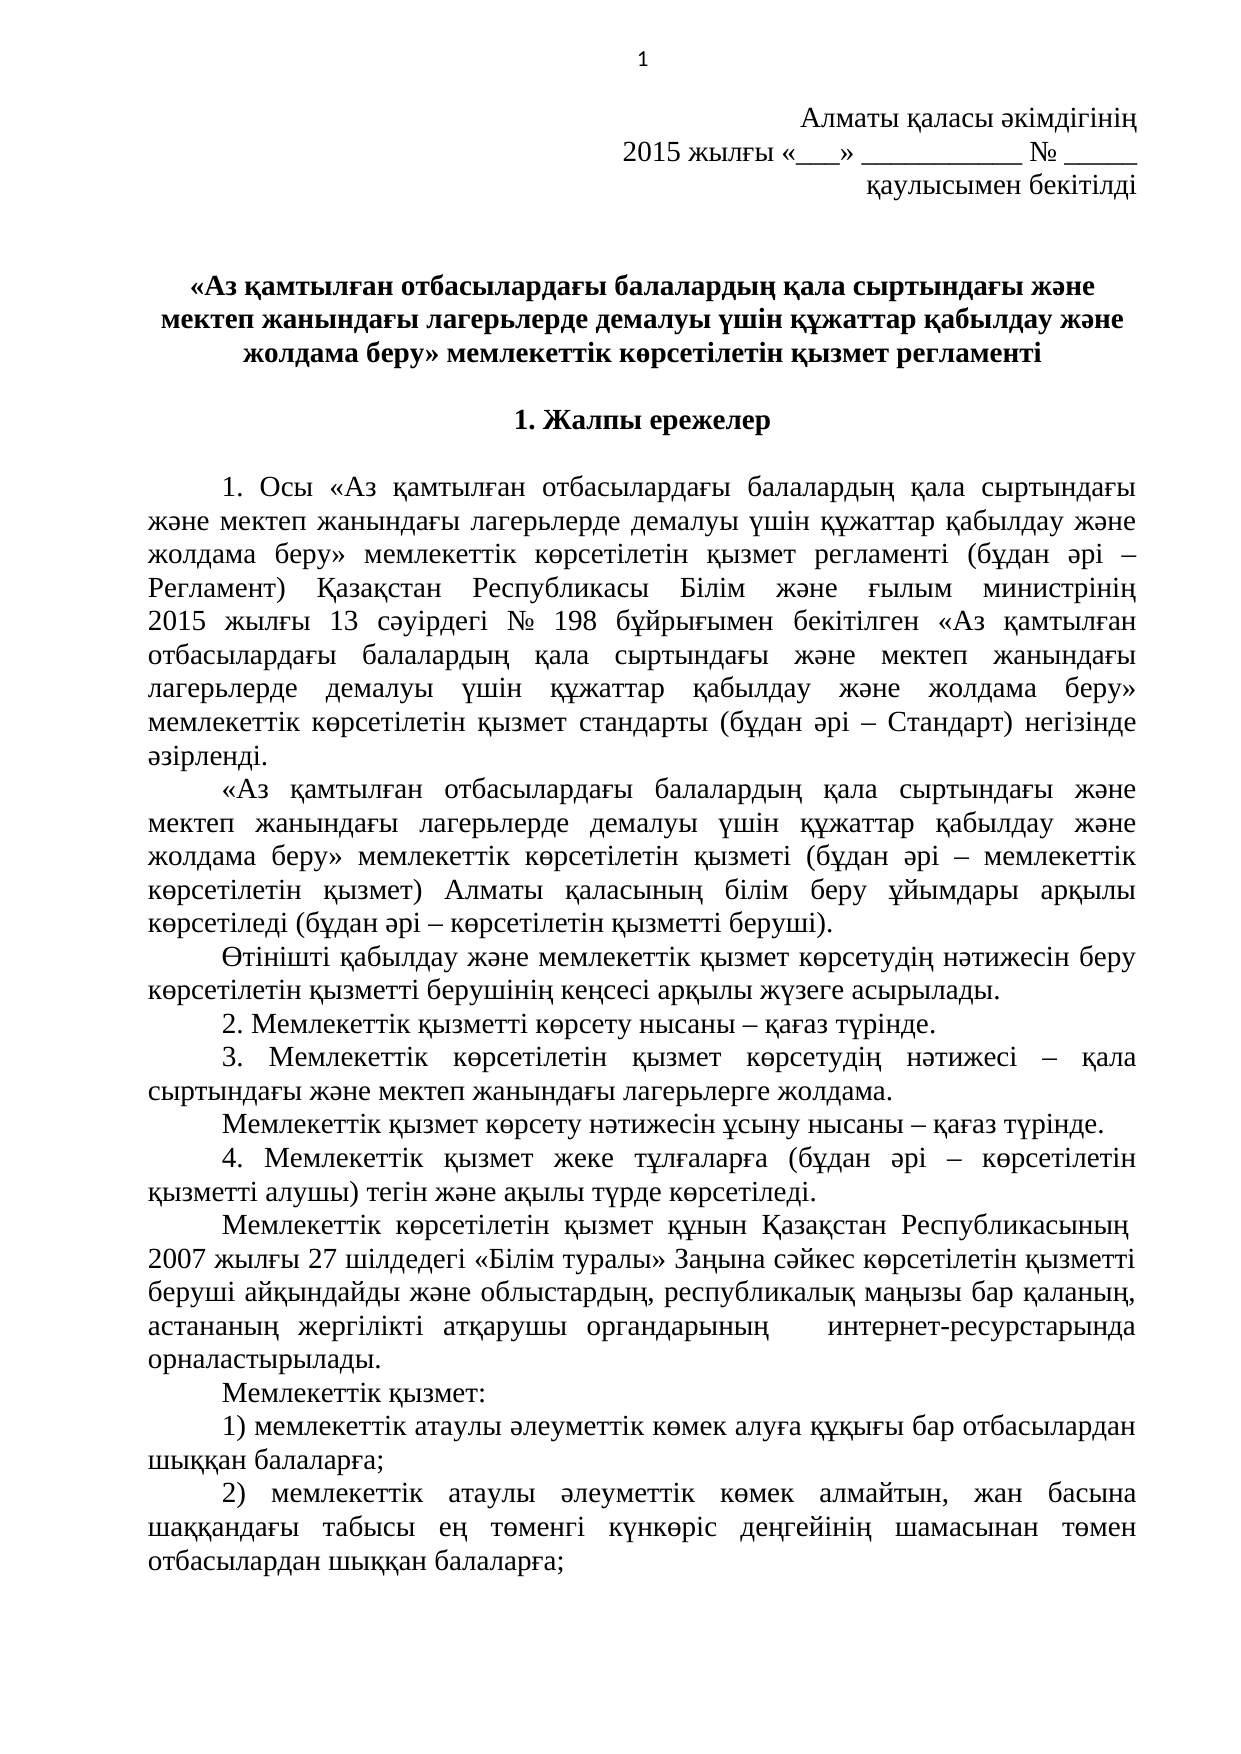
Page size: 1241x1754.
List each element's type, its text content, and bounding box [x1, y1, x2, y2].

text Мемлекеттiк қызмет көрсету нәтижесiн ұсыну нысаны – қағаз түрiнде. [148, 1107, 1137, 1140]
text Мемлекеттiк қызмет: [148, 1375, 1137, 1408]
text 4. Мемлекеттік қызмет жеке тұлғаларға (бұдан әрі – көрсетілетін қызметті алушы) тегін және ақылы түрде көрсетіледі. [148, 1140, 1137, 1207]
text Алматы қаласы әкiмдiгiнiң 2015 жылғы «___» ___________ № _____ қаулысымен бекiтiлдi [148, 100, 1137, 201]
text 1. Осы «Аз қамтылған отбасылардағы балалардың қала сыртындағы және мектеп жанындағы лагерьлерде демалуы үшiн құжаттар қабылдау және жолдама беру» мемлекеттiк көрсетiлетiн қызмет регламентi (бұдан әрі – Регламент) Қазақстан Республикасы Білім және ғылым министрінің 2015 жылғы 13 сәуірдегі № 198 бұйрығымен бекітілген «Аз қамтылған отбасылардағы балалардың қала сыртындағы және мектеп жанындағы лагерьлерде демалуы үшiн құжаттар қабылдау және жолдама беру» мемлекеттік көрсетілетін қызмет стандарты (бұдан әрі – Стандарт) негізінде әзірленді. [148, 469, 1137, 771]
text «Аз қамтылған отбасылардағы балалардың қала сыртындағы және мектеп жанындағы лагерьлерде демалуы үшiн құжаттар қабылдау және жолдама беру» мемлекеттiк көрсетiлетiн қызмет регламентi [148, 268, 1137, 369]
text 2. Мемлекеттiк қызметтi көрсету нысаны – қағаз түрінде. [148, 1006, 1137, 1039]
text 3. Мемлекеттiк көрсетiлетiн қызмет көрсетудiң нәтижесi – қала сыртындағы және мектеп жанындағы лагерьлерге жолдама. [148, 1039, 1137, 1107]
text Мемлекеттiк көрсетiлетiн қызмет құнын Қазақстан Республикасының 2007 жылғы 27 шiлдедегi «Бiлiм туралы» Заңына сәйкес көрсетiлетiн қызметтi берушi айқындайды және облыстардың, республикалық маңызы бар қаланың, астананың жергiлiктi атқарушы органдарының интернет-ресурстарында орналастырылады. [148, 1207, 1137, 1375]
text 2) мемлекеттiк атаулы әлеуметтiк көмек алмайтын, жан басына шаққандағы табысы ең төменгi күнкөрiс деңгейiнiң шамасынан төмен отбасылардан шыққан балаларға; [148, 1476, 1137, 1576]
text 1) мемлекеттiк атаулы әлеуметтiк көмек алуға құқығы бар отбасылардан шыққан балаларға; [148, 1408, 1137, 1476]
text «Аз қамтылған отбасылардағы балалардың қала сыртындағы және мектеп жанындағы лагерьлерде демалуы үшiн құжаттар қабылдау және жолдама беру» мемлекеттiк көрсетiлетiн қызметi (бұдан әрi – мемлекеттiк көрсетiлетiн қызмет) Алматы қаласының білім беру ұйымдары арқылы көрсетiледi (бұдан әрi – көрсетiлетiн қызметтi берушi). [148, 771, 1137, 939]
text Өтiнiштi қабылдау және мемлекеттiк қызмет көрсетудiң нәтижесiн беру көрсетiлетiн қызметтi берушiнiң кеңсесi арқылы жүзеге асырылады. [148, 939, 1137, 1006]
text 1. Жалпы ережелер [148, 402, 1137, 436]
